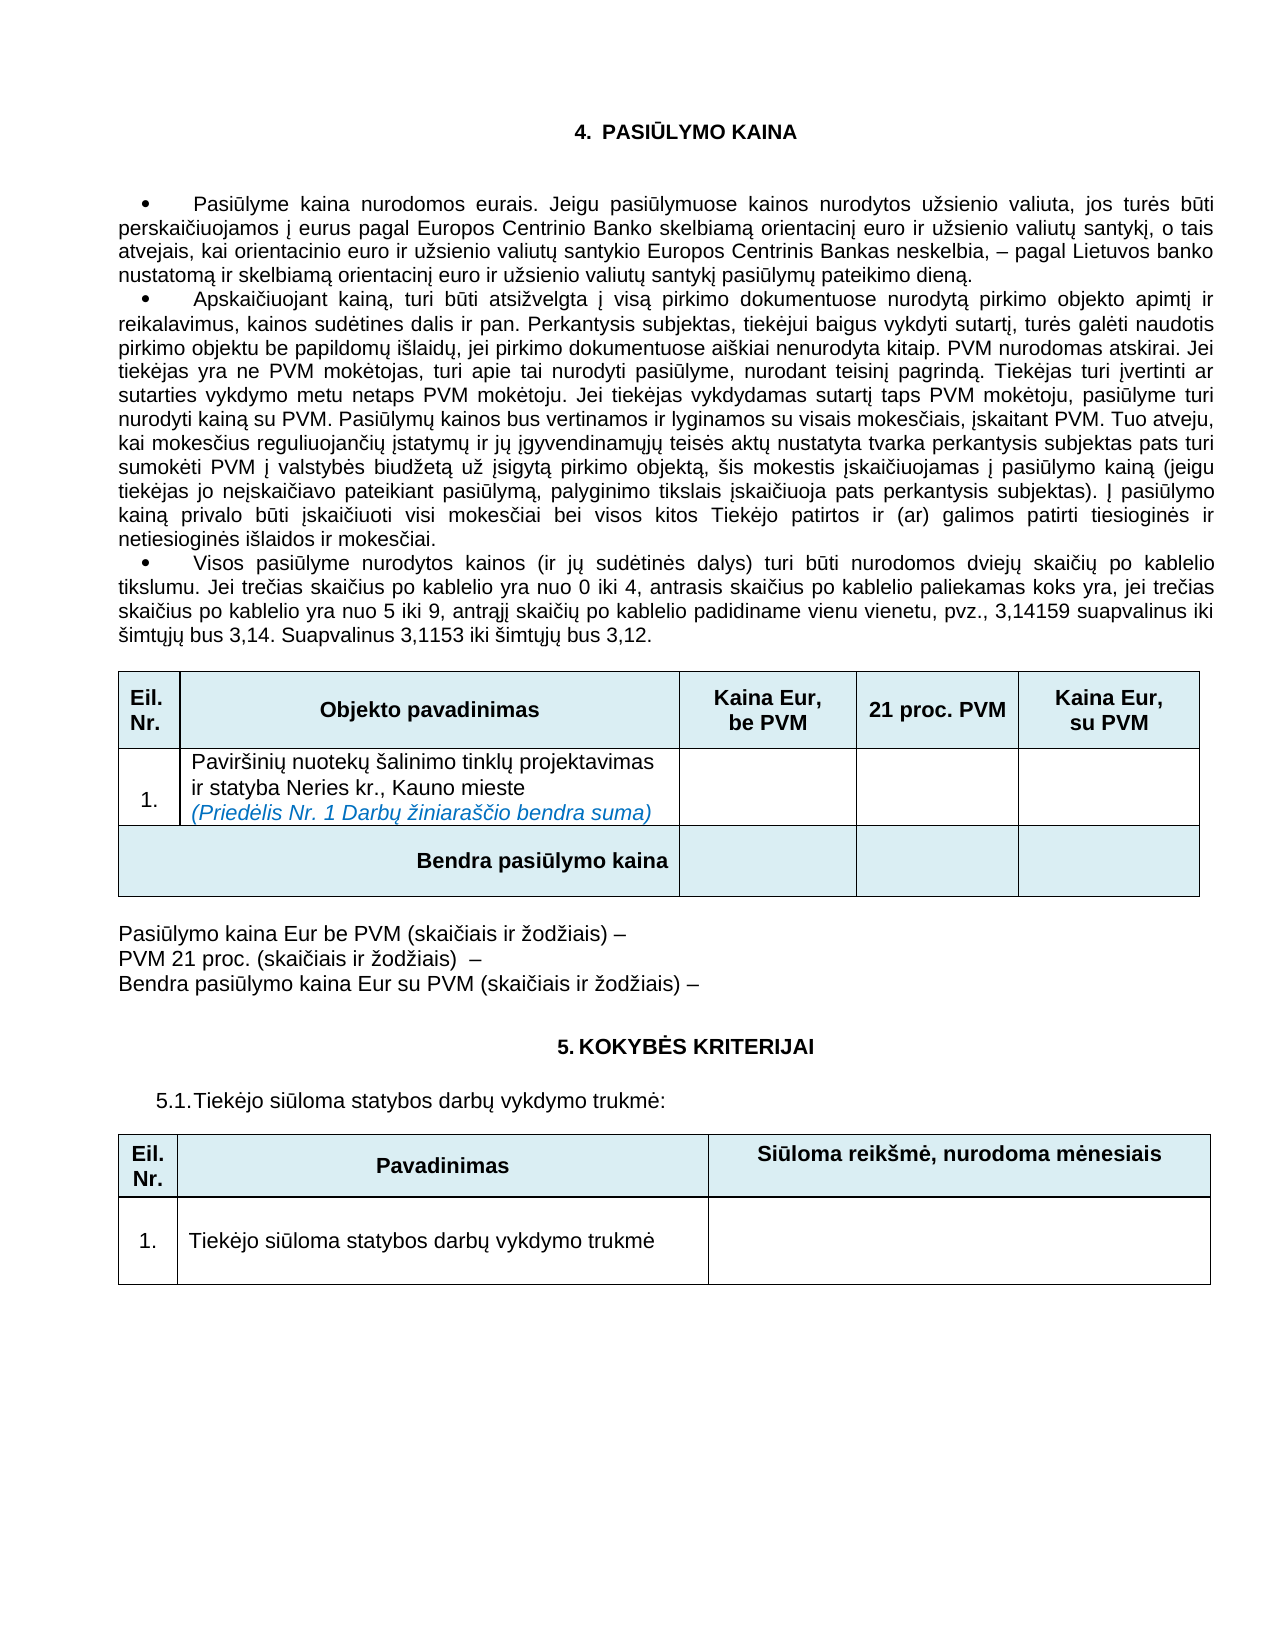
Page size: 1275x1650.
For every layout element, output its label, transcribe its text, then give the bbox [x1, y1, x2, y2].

table_cell 1. [119, 749, 179, 825]
list KOKYBĖS KRITERIJAI [156, 1034, 1216, 1059]
table_header Eil. Nr. [119, 672, 179, 748]
list Pasiūlyme kaina nurodomos eurais. Jeigu pasiūlymuose kainos nurodytos užsienio valiuta, jos turės būti perskaičiuojamos į eurus pagal Europos Centrinio Banko skelbiamą orientacinį euro ir užsienio valiutų santykį, o tais atvejais, kai orientacinio euro ir užsienio valiutų santykio Europos Centrinis Bankas neskelbia, – pagal Lietuvos banko nustatomą ir skelbiamą orientacinį euro ir užsienio valiutų santykį pasiūlymų pateikimo dieną. [118, 191, 1216, 287]
table_header Kaina Eur, be PVM [680, 672, 856, 748]
table_header Kaina Eur, su PVM [1019, 672, 1199, 748]
table_cell [680, 826, 856, 896]
table_cell 1. [119, 1198, 177, 1284]
table_header Pavadinimas [178, 1135, 708, 1196]
table_cell [709, 1198, 1210, 1284]
list PASIŪLYMO KAINA [156, 118, 1216, 144]
table_cell Paviršinių nuotekų šalinimo tinklų projektavimas ir statyba Neries kr., Kauno mieste (Priedėlis Nr. 1 Darbų žiniaraščio bendra suma) [181, 749, 679, 825]
text Pasiūlymo kaina Eur be PVM (skaičiais ir žodžiais) – [118, 921, 1216, 946]
list Apskaičiuojant kainą, turi būti atsižvelgta į visą pirkimo dokumentuose nurodytą pirkimo objekto apimtį ir reikalavimus, kainos sudėtines dalis ir pan. Perkantysis subjektas, tiekėjui baigus vykdyti sutartį, turės galėti naudotis pirkimo objektu be papildomų išlaidų, jei pirkimo dokumentuose aiškiai nenurodyta kitaip. PVM nurodomas atskirai. Jei tiekėjas yra ne PVM mokėtojas, turi apie tai nurodyti pasiūlyme, nurodant teisinį pagrindą. Tiekėjas turi įvertinti ar sutarties vykdymo metu netaps PVM mokėtoju. Jei tiekėjas vykdydamas sutartį taps PVM mokėtoju, pasiūlyme turi nurodyti kainą su PVM. Pasiūlymų kainos bus vertinamos ir lyginamos su visais mokesčiais, įskaitant PVM. Tuo atveju, kai mokesčius reguliuojančių įstatymų ir jų įgyvendinamųjų teisės aktų nustatyta tvarka perkantysis subjektas pats turi sumokėti PVM į valstybės biudžetą už įsigytą pirkimo objektą, šis mokestis įskaičiuojamas į pasiūlymo kainą (jeigu tiekėjas jo neįskaičiavo pateikiant pasiūlymą, palyginimo tikslais įskaičiuoja pats perkantysis subjektas). Į pasiūlymo kainą privalo būti įskaičiuoti visi mokesčiai bei visos kitos Tiekėjo patirtos ir (ar) galimos patirti tiesioginės ir netiesioginės išlaidos ir mokesčiai. [118, 287, 1216, 551]
table_cell [1019, 826, 1199, 896]
table_header 21 proc. PVM [857, 672, 1018, 748]
table_cell Bendra pasiūlymo kaina [119, 826, 679, 896]
table_cell Tiekėjo siūloma statybos darbų vykdymo trukmė [178, 1198, 708, 1284]
text Bendra pasiūlymo kaina Eur su PVM (skaičiais ir žodžiais) – [118, 971, 1216, 996]
table_cell [680, 749, 856, 825]
table_header Eil. Nr. [119, 1135, 177, 1196]
text PVM 21 proc. (skaičiais ir žodžiais) – [118, 946, 1216, 971]
table_cell [857, 826, 1018, 896]
table_cell [1019, 749, 1199, 825]
table_header Siūloma reikšmė, nurodoma mėnesiais [709, 1135, 1210, 1196]
list Tiekėjo siūloma statybos darbų vykdymo trukmė: [156, 1088, 1216, 1113]
table_header Objekto pavadinimas [181, 672, 679, 748]
table_cell [857, 749, 1018, 825]
list Visos pasiūlyme nurodytos kainos (ir jų sudėtinės dalys) turi būti nurodomos dviejų skaičių po kablelio tikslumu. Jei trečias skaičius po kablelio yra nuo 0 iki 4, antrasis skaičius po kablelio paliekamas koks yra, jei trečias skaičius po kablelio yra nuo 5 iki 9, antrąjį skaičių po kablelio padidiname vienu vienetu, pvz., 3,14159 suapvalinus iki šimtųjų bus 3,14. Suapvalinus 3,1153 iki šimtųjų bus 3,12. [118, 551, 1216, 647]
